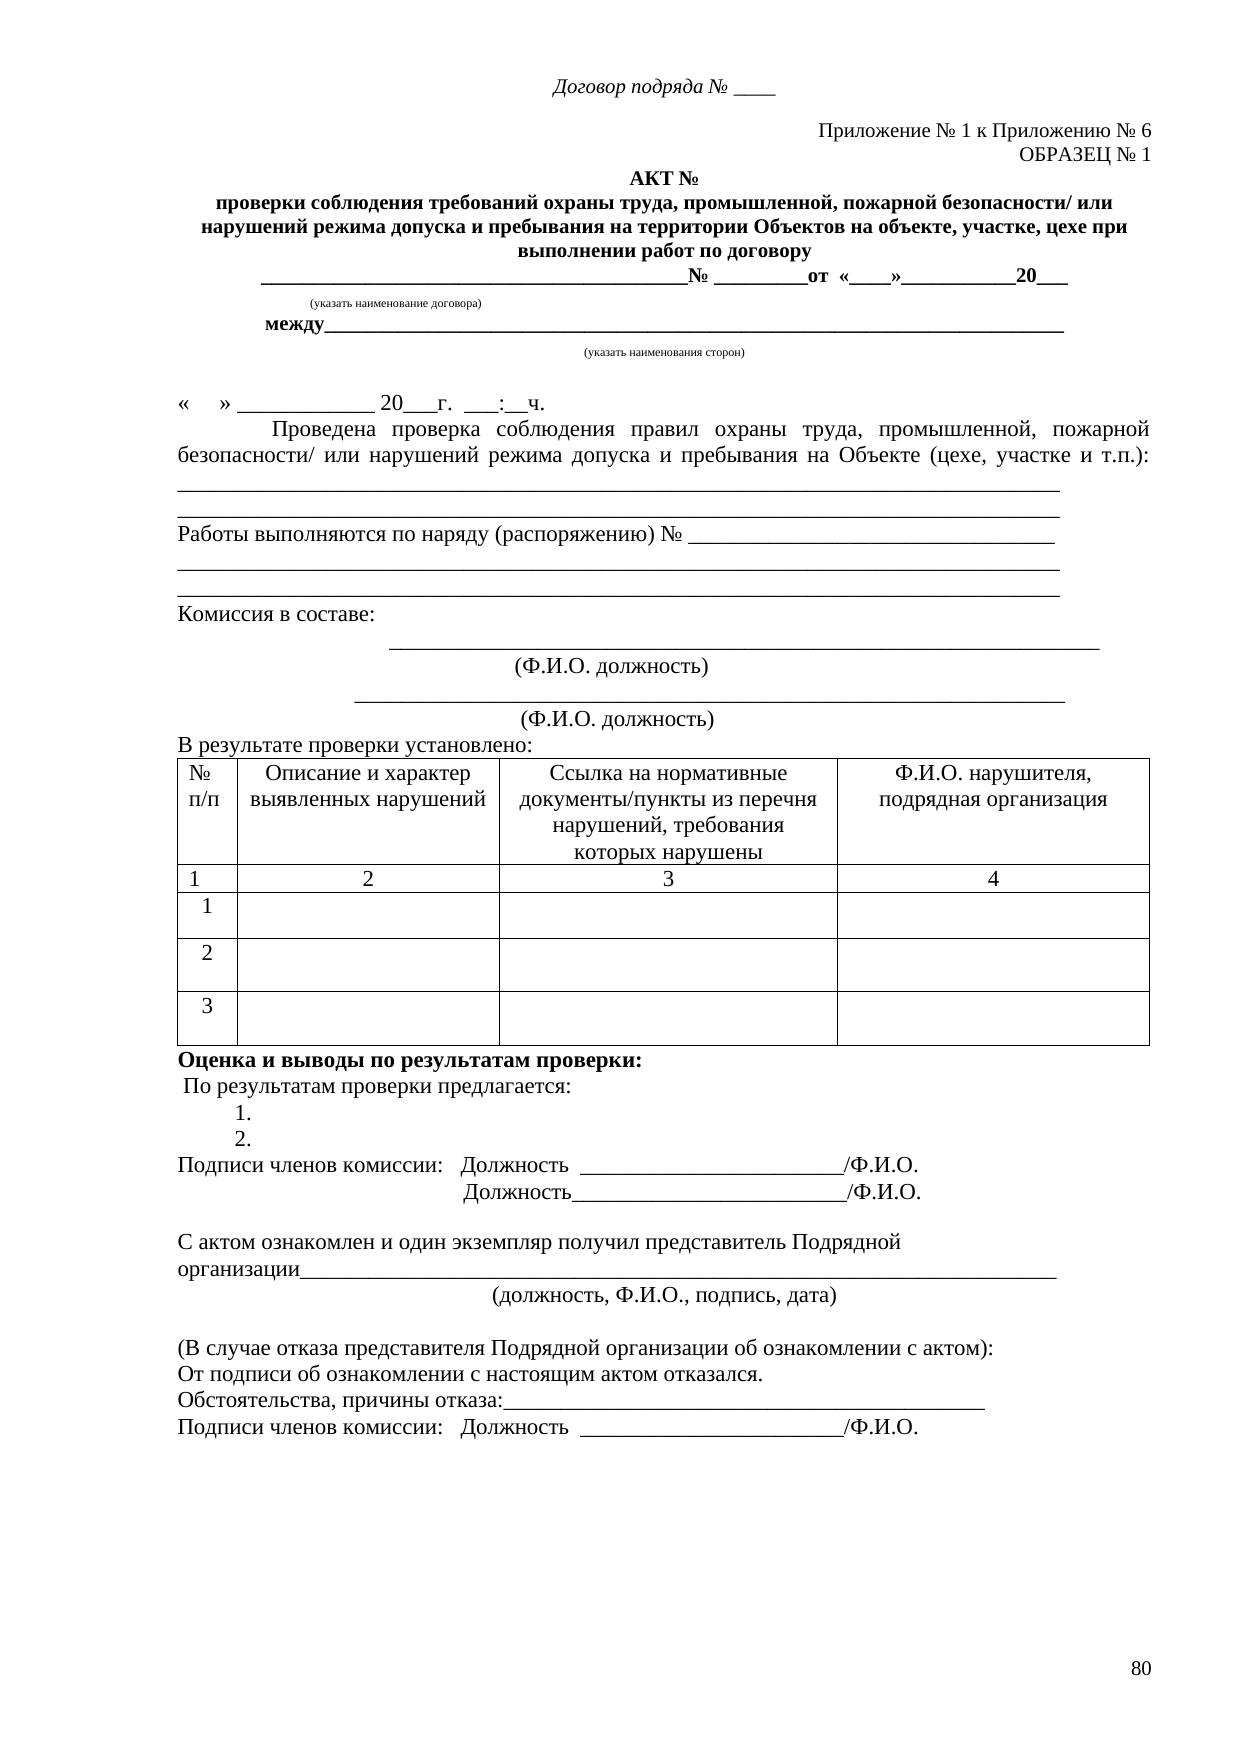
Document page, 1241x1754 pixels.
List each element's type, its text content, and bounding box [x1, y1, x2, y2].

text (Ф.И.О. должность) [177, 705, 1152, 731]
table_cell [238, 893, 499, 937]
text между_______________________________________________________________________ [177, 311, 1152, 335]
table_cell [838, 939, 1149, 991]
table_header Ф.И.О. нарушителя, подрядная организация [838, 759, 1149, 864]
table_cell [838, 992, 1149, 1045]
text Подписи членов комиссии: Должность _______________________/Ф.И.О. [177, 1413, 1152, 1439]
text проверки соблюдения требований охраны труда, промышленной, пожарной безопасности/ или нарушений режима допуска и пребывания на территории Объектов на объекте, участке, цехе при выполнении работ по договору [177, 190, 1152, 262]
text Оценка и выводы по результатам проверки: [177, 1046, 1152, 1072]
table_cell 2 [238, 865, 499, 892]
table_header Ссылка на нормативные документы/пункты из перечня нарушений, требования которых нарушены [500, 759, 837, 864]
text С актом ознакомлен и один экземпляр получил представитель Подрядной организации__________________________________________________________________ [177, 1228, 1152, 1281]
text Работы выполняются по наряду (распоряжению) № ________________________________ [177, 521, 1152, 547]
text ______________________________________________________________ [177, 679, 1152, 705]
table_cell [500, 893, 837, 937]
text Комиссия в составе: [177, 599, 1152, 626]
text От подписи об ознакомлении с настоящим актом отказался. [177, 1360, 1152, 1386]
text 2. [177, 1125, 1152, 1151]
text « » ____________ 20___г. ___:__ч. [177, 387, 1152, 415]
table_cell [238, 939, 499, 991]
text _____________________________________________________________________________ [177, 573, 1152, 599]
text АКТ № [177, 166, 1152, 190]
text ______________________________________________________________ [177, 626, 1152, 652]
text (указать наименование договора) [177, 287, 1152, 311]
text _____________________________________________________________________________ [177, 494, 1152, 521]
text (указать наименования сторон) [177, 335, 1152, 359]
text 1. [177, 1099, 1152, 1125]
text Проведена проверка соблюдения правил охраны труда, промышленной, пожарной безопасности/ или нарушений режима допуска и пребывания на Объекте (цехе, участке и т.п.): _____________________________________________________________________________ [177, 415, 1152, 494]
text В результате проверки установлено: [177, 731, 1152, 758]
text Приложение № 1 к Приложению № 6 [177, 118, 1152, 142]
table_cell [238, 992, 499, 1045]
text Должность________________________/Ф.И.О. [177, 1178, 1152, 1204]
table_cell [838, 893, 1149, 937]
table_cell 2 [178, 939, 237, 991]
text По результатам проверки предлагается: [177, 1072, 1152, 1099]
table_cell 4 [838, 865, 1149, 892]
table_cell 3 [178, 992, 237, 1045]
table_header № п/п [178, 759, 237, 864]
table_cell [500, 939, 837, 991]
table_cell [500, 992, 837, 1045]
text (В случае отказа представителя Подрядной организации об ознакомлении с актом): [177, 1334, 1152, 1360]
text Обстоятельства, причины отказа:__________________________________________ [177, 1386, 1152, 1413]
text (Ф.И.О. должность) [177, 652, 1152, 679]
text _________________________________________№ _________от «____»___________20___ [177, 262, 1152, 287]
text ОБРАЗЕЦ № 1 [177, 142, 1152, 166]
table_cell 1 [178, 893, 237, 937]
table_header Описание и характер выявленных нарушений [238, 759, 499, 864]
text _____________________________________________________________________________ [177, 547, 1152, 573]
text (должность, Ф.И.О., подпись, дата) [177, 1281, 1152, 1307]
text Подписи членов комиссии: Должность _______________________/Ф.И.О. [177, 1151, 1152, 1178]
table_cell 3 [500, 865, 837, 892]
table_cell 1 [178, 865, 237, 892]
